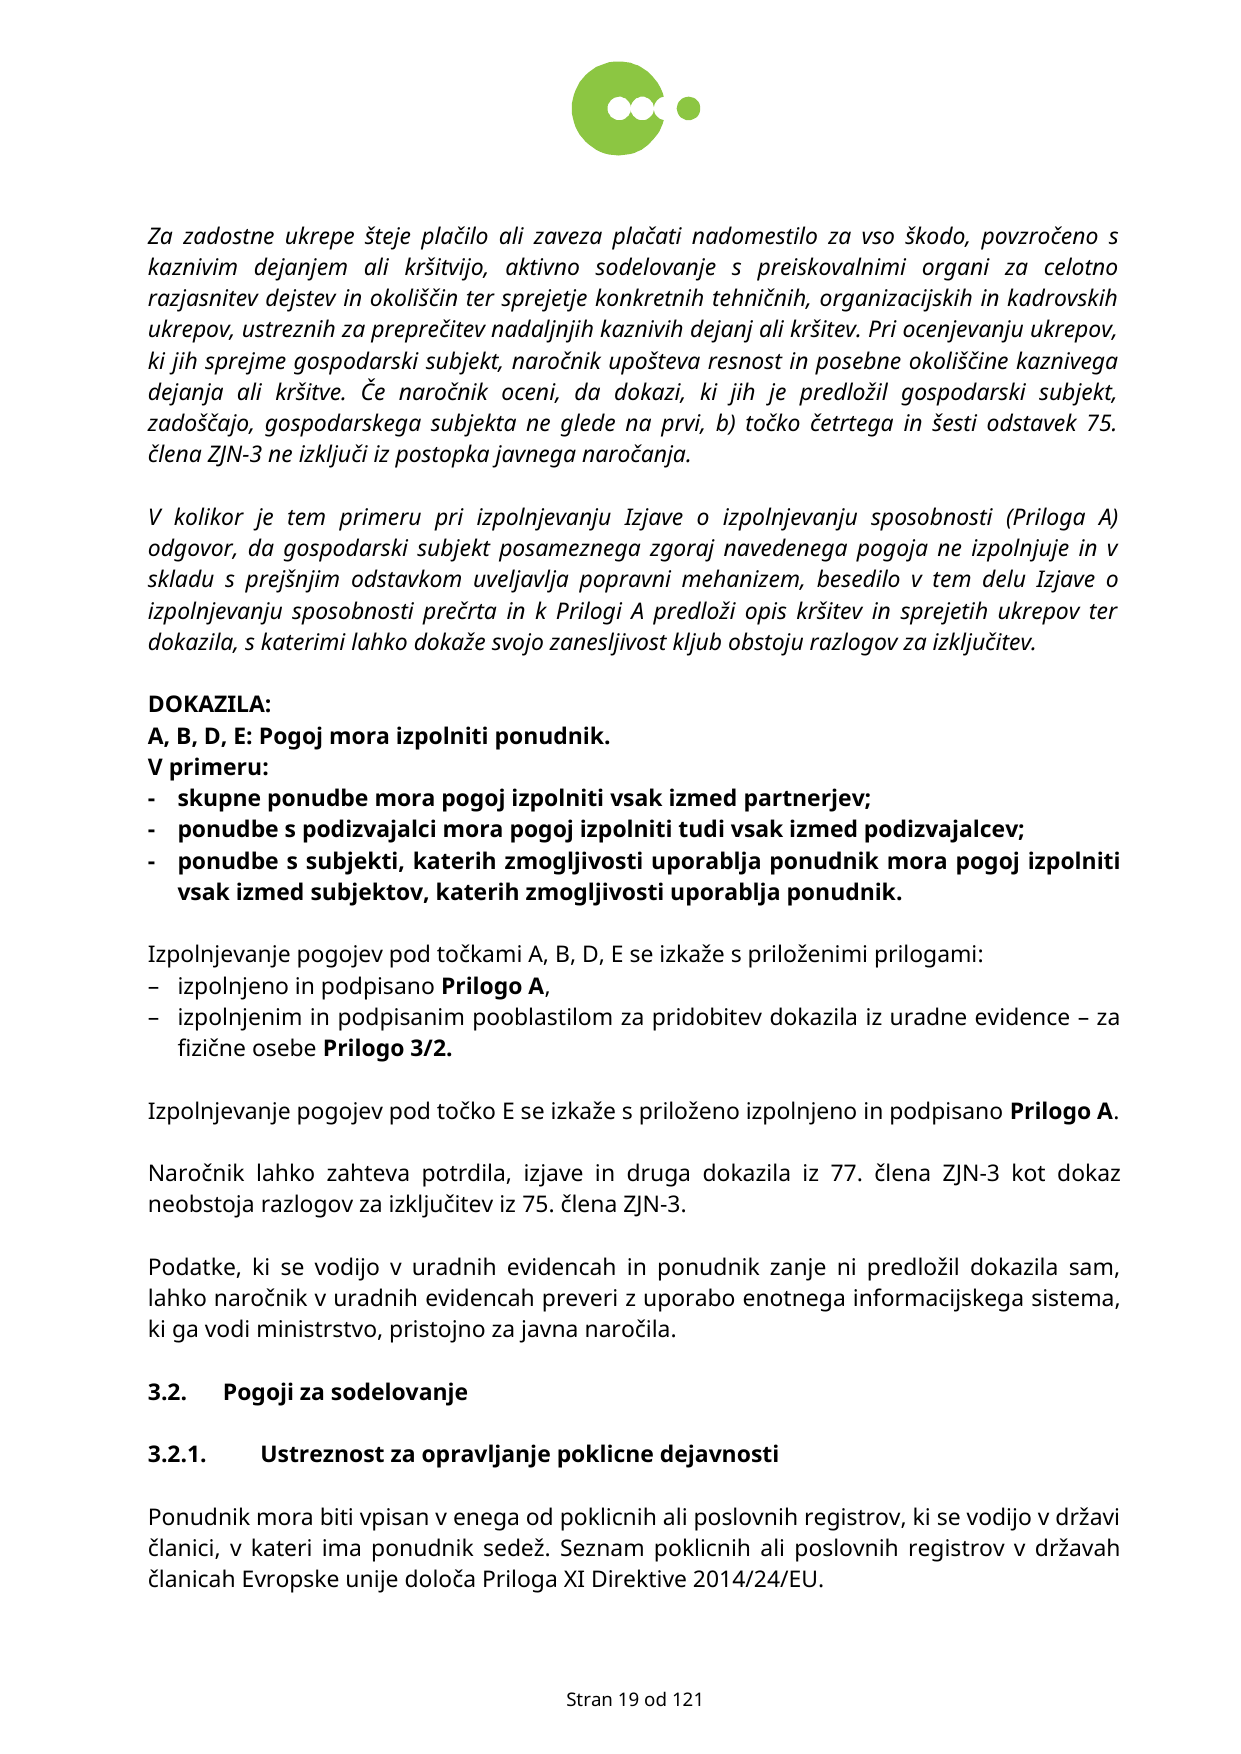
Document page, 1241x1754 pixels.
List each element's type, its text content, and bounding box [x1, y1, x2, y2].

text Izpolnjevanje pogojev pod točkami A, B, D, E se izkaže s priloženimi prilogami: [148, 938, 1122, 970]
list Pogoji za sodelovanje [148, 1376, 1122, 1407]
list Ustreznost za opravljanje poklicne dejavnosti [148, 1438, 1122, 1470]
text V kolikor je tem primeru pri izpolnjevanju Izjave o izpolnjevanju sposobnosti (Priloga A) odgovor, da gospodarski subjekt posameznega zgoraj navedenega pogoja ne izpolnjuje in v skladu s prejšnjim odstavkom uveljavlja popravni mehanizem, besedilo v tem delu Izjave o izpolnjevanju sposobnosti prečrta in k Prilogi A predloži opis kršitev in sprejetih ukrepov ter dokazila, s katerimi lahko dokaže svojo zanesljivost kljub obstoju razlogov za izključitev. [148, 501, 1122, 657]
text DOKAZILA: [148, 688, 1122, 720]
text V primeru: [148, 751, 1122, 782]
list izpolnjenim in podpisanim pooblastilom za pridobitev dokazila iz uradne evidence – za fizične osebe Prilogo 3/2. [148, 1001, 1122, 1063]
list ponudbe s subjekti, katerih zmogljivosti uporablja ponudnik mora pogoj izpolniti vsak izmed subjektov, katerih zmogljivosti uporablja ponudnik. [148, 845, 1122, 907]
text Podatke, ki se vodijo v uradnih evidencah in ponudnik zanje ni predložil dokazila sam, lahko naročnik v uradnih evidencah preveri z uporabo enotnega informacijskega sistema, ki ga vodi ministrstvo, pristojno za javna naročila. [148, 1251, 1122, 1345]
list skupne ponudbe mora pogoj izpolniti vsak izmed partnerjev; [148, 782, 1122, 813]
list izpolnjeno in podpisano Prilogo A, [148, 970, 1122, 1001]
text Ponudnik mora biti vpisan v enega od poklicnih ali poslovnih registrov, ki se vodijo v državi članici, v kateri ima ponudnik sedež. Seznam poklicnih ali poslovnih registrov v državah članicah Evropske unije določa Priloga XI Direktive 2014/24/EU. [148, 1501, 1122, 1595]
list ponudbe s podizvajalci mora pogoj izpolniti tudi vsak izmed podizvajalcev; [148, 813, 1122, 845]
text Naročnik lahko zahteva potrdila, izjave in druga dokazila iz 77. člena ZJN-3 kot dokaz neobstoja razlogov za izključitev iz 75. člena ZJN-3. [148, 1157, 1122, 1220]
text Za zadostne ukrepe šteje plačilo ali zaveza plačati nadomestilo za vso škodo, povzročeno s kaznivim dejanjem ali kršitvijo, aktivno sodelovanje s preiskovalnimi organi za celotno razjasnitev dejstev in okoliščin ter sprejetje konkretnih tehničnih, organizacijskih in kadrovskih ukrepov, ustreznih za preprečitev nadaljnjih kaznivih dejanj ali kršitev. Pri ocenjevanju ukrepov, ki jih sprejme gospodarski subjekt, naročnik upošteva resnost in posebne okoliščine kaznivega dejanja ali kršitve. Če naročnik oceni, da dokazi, ki jih je predložil gospodarski subjekt, zadoščajo, gospodarskega subjekta ne glede na prvi, b) točko četrtega in šesti odstavek 75. člena ZJN-3 ne izključi iz postopka javnega naročanja. [148, 220, 1122, 470]
text A, B, D, E: Pogoj mora izpolniti ponudnik. [148, 720, 1122, 751]
text Izpolnjevanje pogojev pod točko E se izkaže s priloženo izpolnjeno in podpisano Prilogo A. [148, 1095, 1122, 1126]
